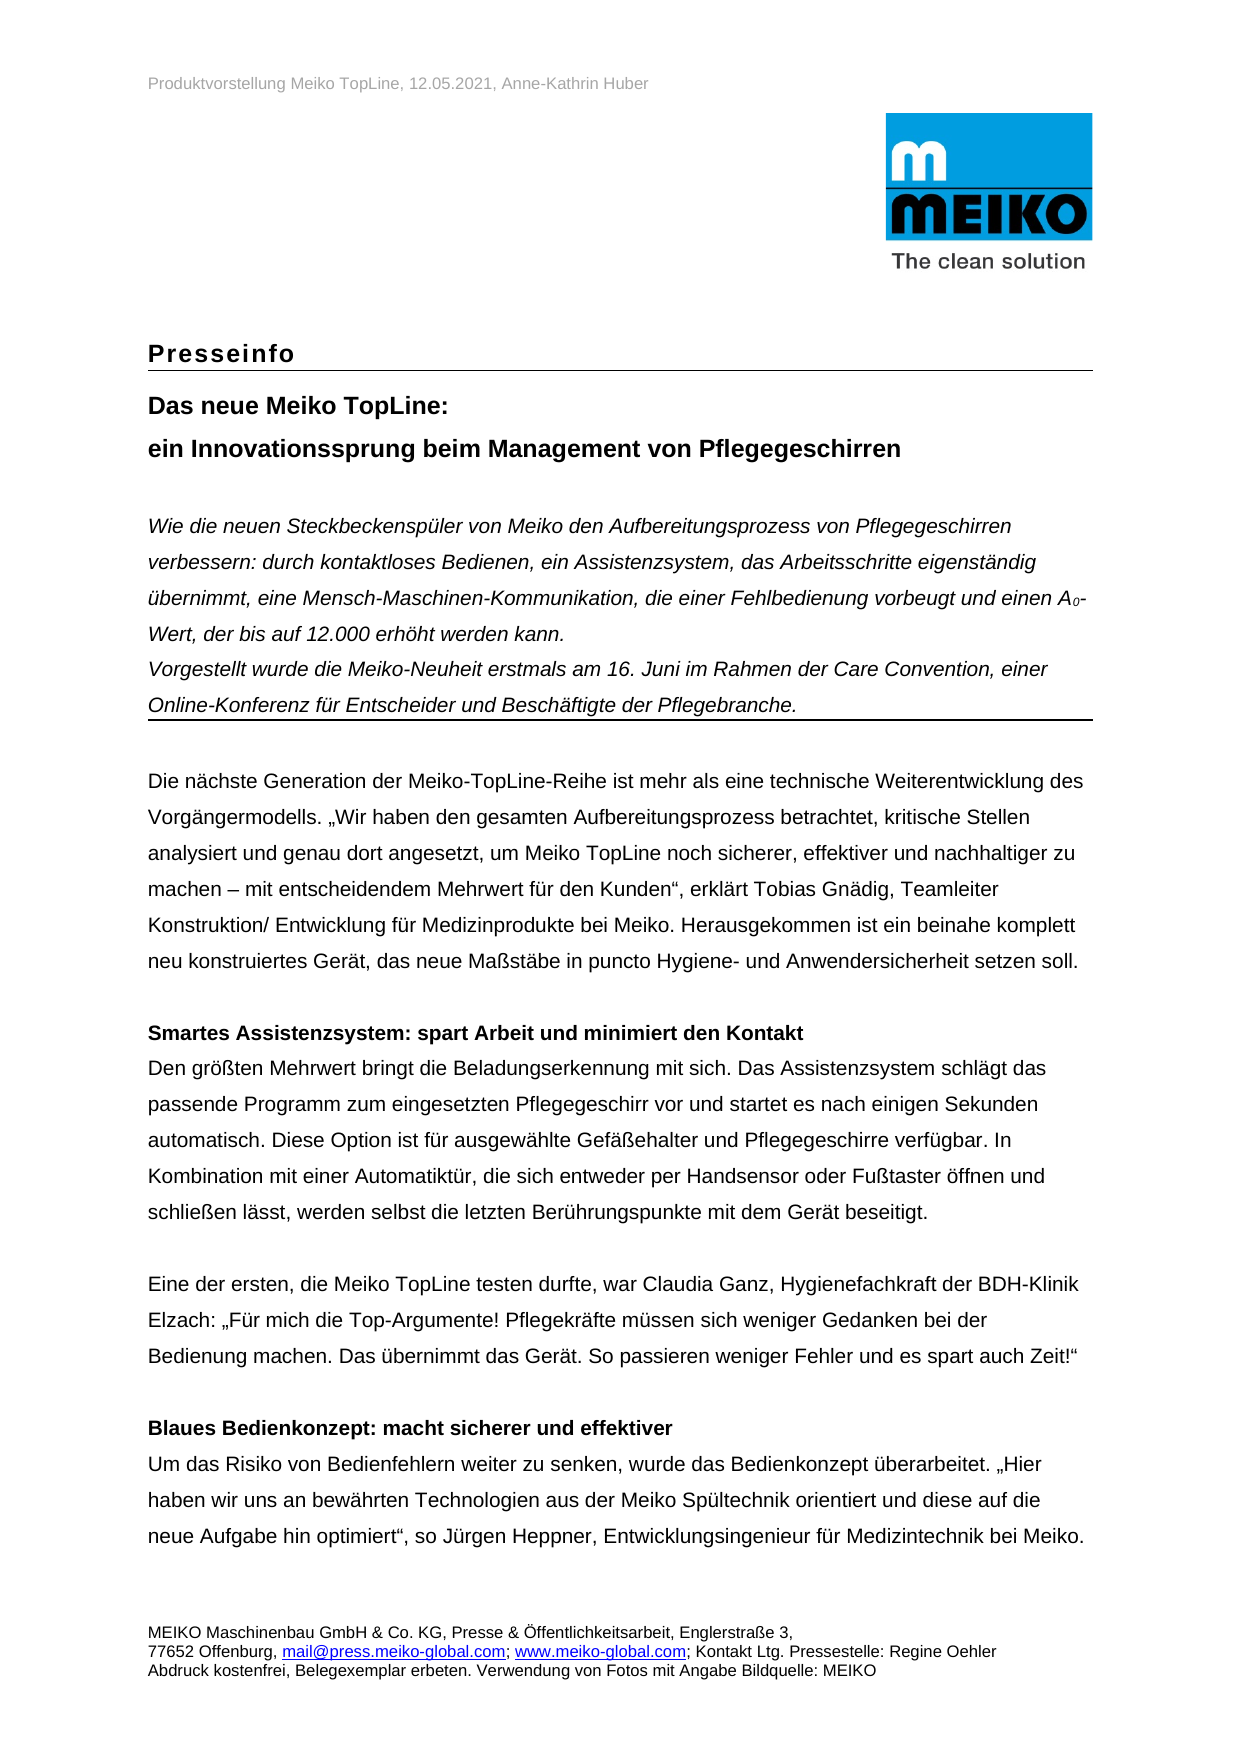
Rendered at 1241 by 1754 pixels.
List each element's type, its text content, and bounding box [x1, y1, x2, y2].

text Blaues Bedienkonzept: macht sicherer und effektiver [148, 1416, 1093, 1439]
picture [892, 141, 946, 180]
text Vorgestellt wurde die Meiko-Neuheit erstmals am 16. Juni im Rahmen der Care Convention, einer Online-Konferenz für Entscheider und Beschäftigte der Pflegebranche. [148, 657, 1093, 719]
text Wie die neuen Steckbeckenspüler von Meiko den Aufbereitungsprozess von Pflegegeschirren verbessern: durch kontaktloses Bedienen, ein Assistenzsystem, das Arbeitsschritte eigenständig übernimmt, eine Mensch-Maschinen-Kommunikation, die einer Fehlbedienung vorbeugt und einen A0-Wert, der bis auf 12.000 erhöht werden kann. [148, 513, 1093, 645]
text Die nächste Generation der Meiko-TopLine-Reihe ist mehr als eine technische Weiterentwicklung des Vorgängermodells. „Wir haben den gesamten Aufbereitungsprozess betrachtet, kritische Stellen analysiert und genau dort angesetzt, um Meiko TopLine noch sicherer, effektiver und nachhaltiger zu machen – mit entscheidendem Mehrwert für den Kunden“, erklärt Tobias Gnädig, Teamleiter Konstruktion/ Entwicklung für Medizinprodukte bei Meiko. Herausgekommen ist ein beinahe komplett neu konstruiertes Gerät, das neue Maßstäbe in puncto Hygiene- und Anwendersicherheit setzen soll. [148, 769, 1093, 972]
text Eine der ersten, die Meiko TopLine testen durfte, war Claudia Ganz, Hygienefachkraft der BDH-Klinik Elzach: „Für mich die Top-Argumente! Pflegekräfte müssen sich weniger Gedanken bei der Bedienung machen. Das übernimmt das Gerät. So passieren weniger Fehler und es spart auch Zeit!“ [148, 1272, 1093, 1368]
picture [1046, 194, 1087, 234]
picture [885, 240, 1093, 273]
text Um das Risiko von Bedienfehlern weiter zu senken, wurde das Bedienkonzept überarbeitet. „Hier haben wir uns an bewährten Technologien aus der Meiko Spültechnik orientiert und diese auf die neue Aufgabe hin optimiert“, so Jürgen Heppner, Entwicklungsingenieur für Medizintechnik bei Meiko. [148, 1452, 1093, 1547]
text Den größten Mehrwert bringt die Beladungserkennung mit sich. Das Assistenzsystem schlägt das passende Programm zum eingesetzten Pflegegeschirr vor und startet es nach einigen Sekunden automatisch. Diese Option ist für ausgewählte Gefäßehalter und Pflegegeschirre verfügbar. In Kombination mit einer Automatiktür, die sich entweder per Handsensor oder Fußtaster öffnen und schließen lässt, werden selbst die letzten Berührungspunkte mit dem Gerät beseitigt. [148, 1056, 1093, 1224]
text Smartes Assistenzsystem: spart Arbeit und minimiert den Kontakt [148, 1020, 1093, 1044]
picture [955, 195, 981, 233]
picture [989, 195, 1002, 233]
picture [893, 194, 945, 233]
text Das neue Meiko TopLine: ein Innovationssprung beim Management von Pflegegeschirren [148, 391, 1093, 463]
picture [1009, 195, 1044, 233]
